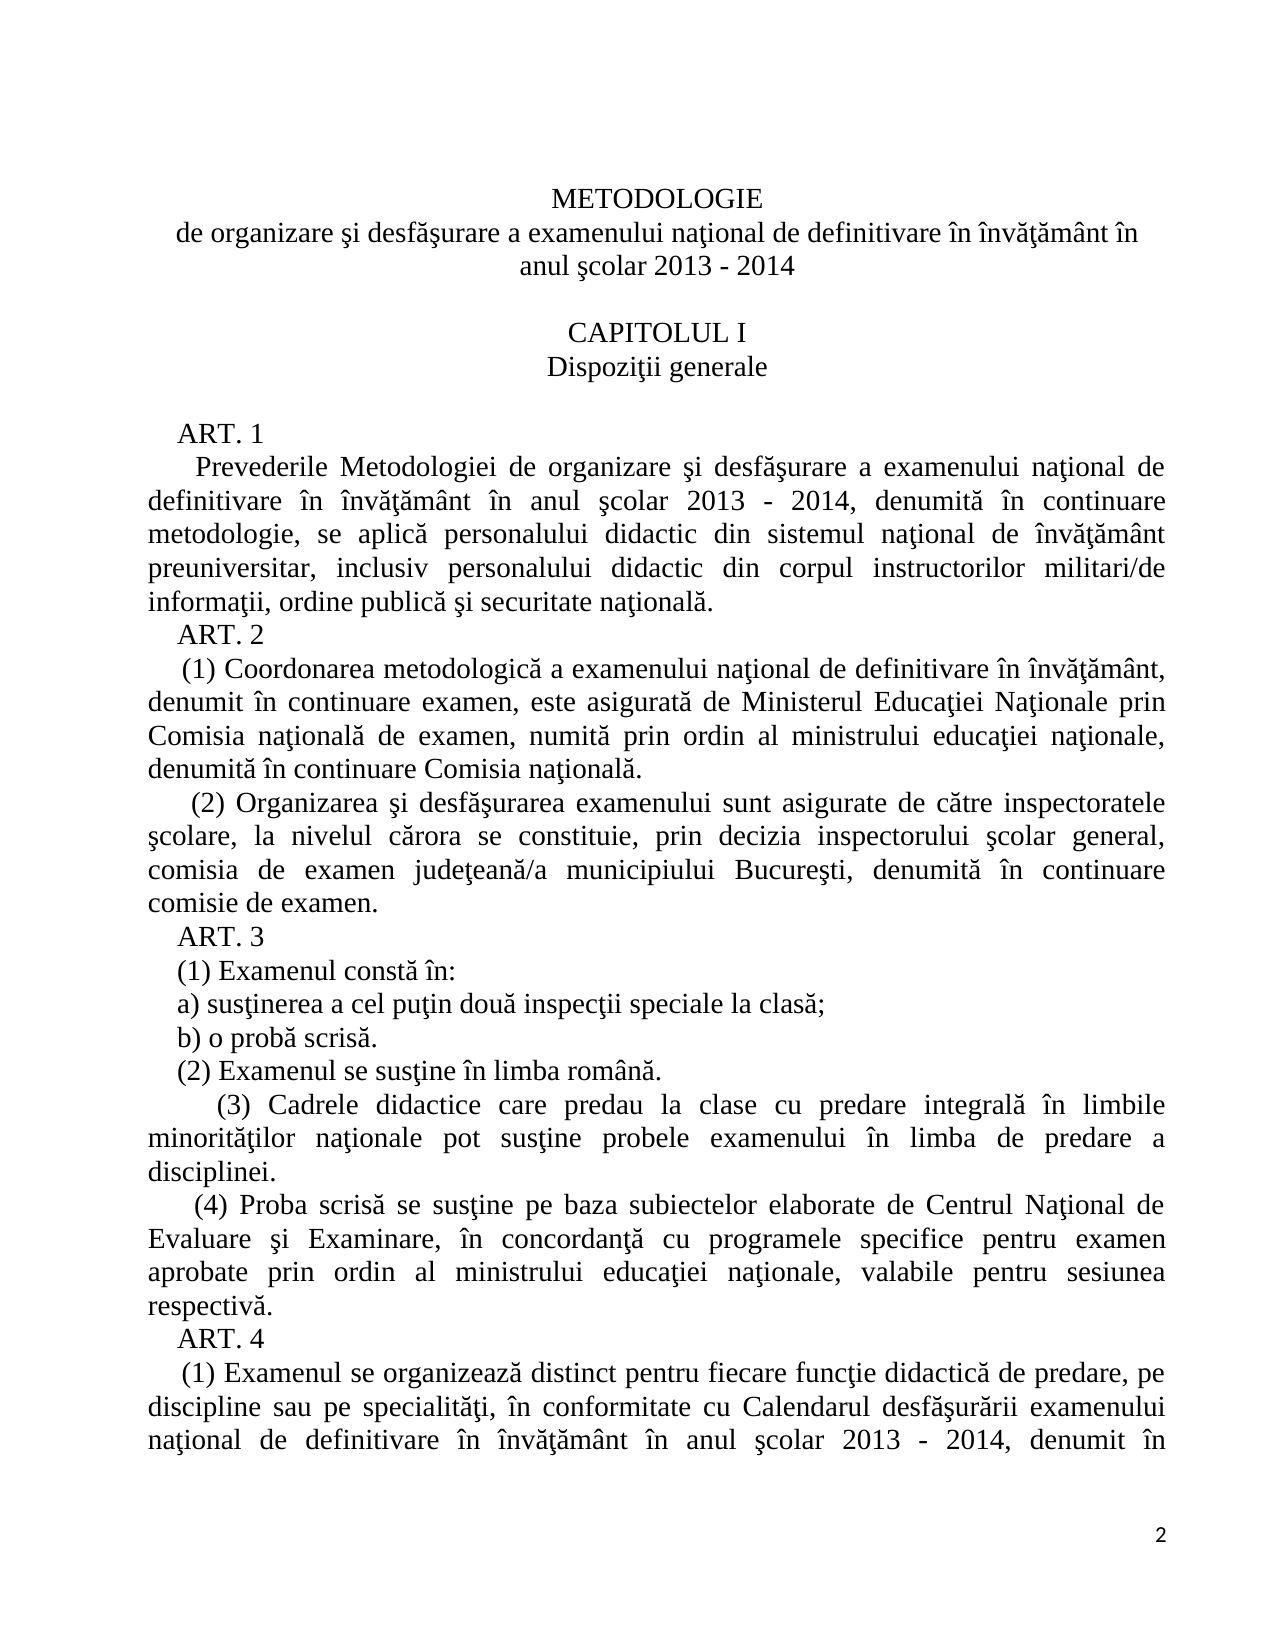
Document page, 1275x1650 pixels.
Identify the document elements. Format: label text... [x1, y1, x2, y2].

text (3) Cadrele didactice care predau la clase cu predare integrală în limbile minorităţilor naţionale pot susţine probele examenului în limba de predare a disciplinei. [148, 1087, 1167, 1187]
text (2) Examenul se susţine în limba română. [148, 1053, 1167, 1087]
text (2) Organizarea şi desfăşurarea examenului sunt asigurate de către inspectoratele şcolare, la nivelul cărora se constituie, prin decizia inspectorului şcolar general, comisia de examen judeţeană/a municipiului Bucureşti, denumită în continuare comisie de examen. [148, 785, 1167, 919]
text ART. 4 [148, 1322, 1167, 1355]
text ART. 1 [148, 416, 1167, 449]
text a) susţinerea a cel puţin două inspecţii speciale la clasă; [148, 986, 1167, 1020]
text CAPITOLUL I [148, 315, 1167, 349]
text b) o probă scrisă. [148, 1020, 1167, 1053]
text Dispoziţii generale [148, 349, 1167, 382]
text METODOLOGIE [148, 181, 1167, 215]
text (1) Examenul constă în: [148, 953, 1167, 986]
text (1) Coordonarea metodologică a examenului naţional de definitivare în învăţământ, denumit în continuare examen, este asigurată de Ministerul Educaţiei Naţionale prin Comisia naţională de examen, numită prin ordin al ministrului educaţiei naţionale, denumită în continuare Comisia naţională. [148, 651, 1167, 785]
text Prevederile Metodologiei de organizare şi desfăşurare a examenului naţional de definitivare în învăţământ în anul şcolar 2013 - 2014, denumită în continuare metodologie, se aplică personalului didactic din sistemul naţional de învăţământ preuniversitar, inclusiv personalului didactic din corpul instructorilor militari/de informaţii, ordine publică şi securitate naţională. [148, 449, 1167, 617]
text de organizare şi desfăşurare a examenului naţional de definitivare în învăţământ în anul şcolar 2013 - 2014 [148, 215, 1167, 282]
text (4) Proba scrisă se susţine pe baza subiectelor elaborate de Centrul Naţional de Evaluare şi Examinare, în concordanţă cu programele specifice pentru examen aprobate prin ordin al ministrului educaţiei naţionale, valabile pentru sesiunea respectivă. [148, 1187, 1167, 1322]
text ART. 3 [148, 919, 1167, 953]
text ART. 2 [148, 617, 1167, 651]
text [148, 1355, 1167, 1456]
